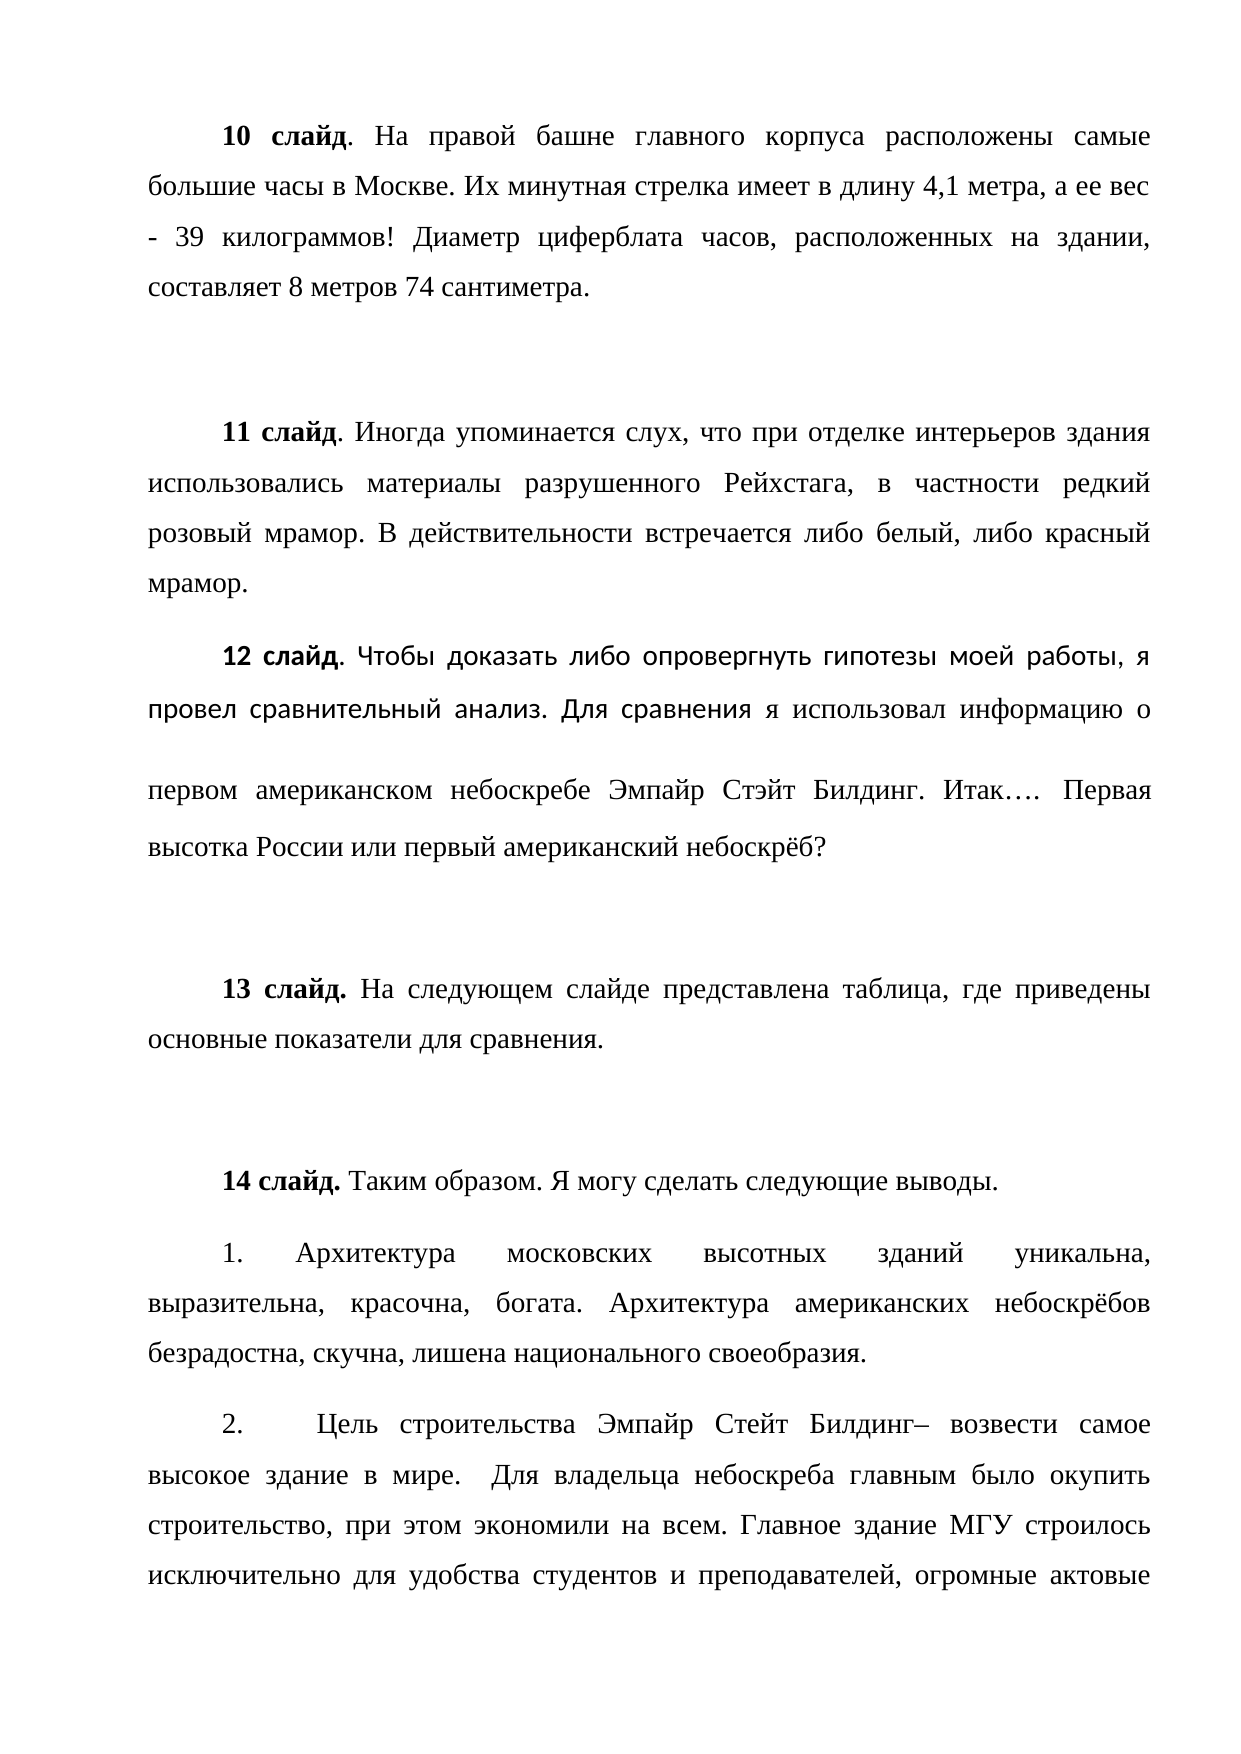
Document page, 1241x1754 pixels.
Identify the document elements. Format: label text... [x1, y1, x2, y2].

list Архитектура московских высотных зданий уникальна, выразительна, красочна, богата. Архитектура американских небоскрёбов безрадостна, скучна, лишена национального своеобразия. [148, 1235, 1152, 1369]
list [148, 1406, 1152, 1591]
text 11 слайд. Иногда упоминается слух, что при отделке интерьеров здания использовались материалы разрушенного Рейхстага, в частности редкий розовый мрамор. В действительности встречается либо белый, либо красный мрамор. [148, 414, 1152, 599]
text 12 слайд. Чтобы доказать либо опровергнуть гипотезы моей работы, я провел сравнительный анализ. Для сравнения я использовал информацию о первом американском небоскребе Эмпайр Стэйт Билдинг. Итак…. Первая высотка России или первый американский небоскрёб? [148, 637, 1152, 862]
text 14 слайд. Таким образом. Я могу сделать следующие выводы. [148, 1163, 1152, 1197]
text 10 слайд. На правой башне главного корпуса расположены самые большие часы в Москве. Их минутная стрелка имеет в длину 4,1 метра, а ее вес - 39 килограммов! Диаметр циферблата часов, расположенных на здании, составляет 8 метров 74 сантиметра. [148, 118, 1152, 303]
text 13 слайд. На следующем слайде представлена таблица, где приведены основные показатели для сравнения. [148, 971, 1152, 1055]
